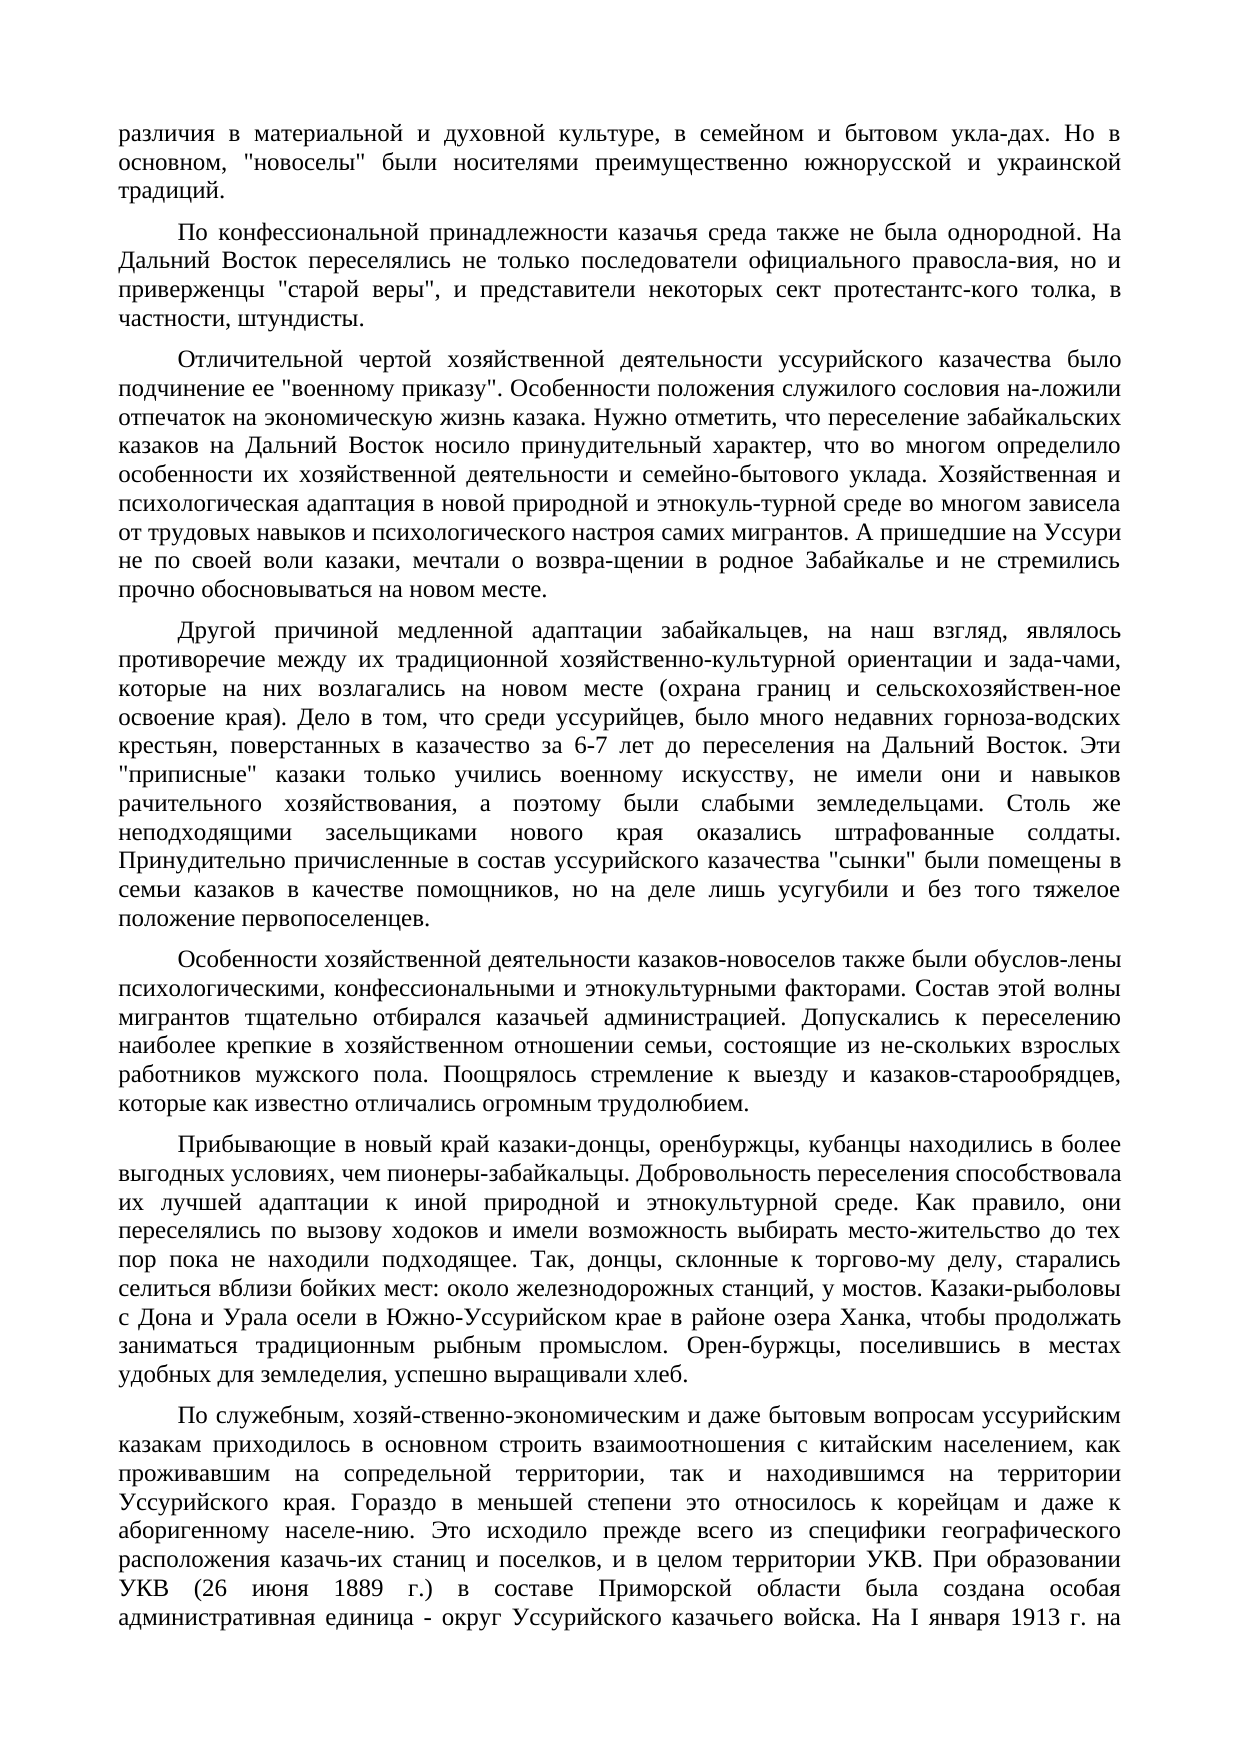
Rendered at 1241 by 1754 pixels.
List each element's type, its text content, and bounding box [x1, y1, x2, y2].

text Отличительной чертой хозяйственной деятельности уссурийского казачества было подчинение ее "военному приказу". Особенности положения служилого сословия на-ложили отпечаток на экономическую жизнь казака. Нужно отметить, что переселение забайкальских казаков на Дальний Восток носило принудительный характер, что во многом определило особенности их хозяйственной деятельности и семейно-бытового уклада. Хозяйственная и психологическая адаптация в новой природной и этнокуль-турной среде во многом зависела от трудовых навыков и психологического настроя самих мигрантов. А пришедшие на Уссури не по своей воли казаки, мечтали о возвра-щении в родное Забайкалье и не стремились прочно обосновываться на новом месте. [118, 344, 1122, 603]
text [118, 118, 1122, 204]
text По конфессиональной принадлежности казачья среда также не была однородной. На Дальний Восток переселялись не только последователи официального правосла-вия, но и приверженцы "старой веры", и представители некоторых сект протестантс-кого толка, в частности, штундисты. [118, 217, 1122, 332]
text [118, 1401, 1122, 1631]
text Особенности хозяйственной деятельности казаков-новоселов также были обуслов-лены психологическими, конфессиональными и этнокультурными факторами. Состав этой волны мигрантов тщательно отбирался казачьей администрацией. Допускались к переселению наиболее крепкие в хозяйственном отношении семьи, состоящие из не-скольких взрослых работников мужского пола. Поощрялось стремление к выезду и казаков-старообрядцев, которые как известно отличались огромным трудолюбием. [118, 944, 1122, 1117]
text Другой причиной медленной адаптации забайкальцев, на наш взгляд, являлось противоречие между их традиционной хозяйственно-культурной ориентации и зада-чами, которые на них возлагались на новом месте (охрана границ и сельскохозяйствен-ное освоение края). Дело в том, что среди уссурийцев, было много недавних горноза-водских крестьян, поверстанных в казачество за 6-7 лет до переселения на Дальний Восток. Эти "приписные" казаки только учились военному искусству, не имели они и навыков рачительного хозяйствования, а поэтому были слабыми земледельцами. Столь же неподходящими засельщиками нового края оказались штрафованные солдаты. Принудительно причисленные в состав уссурийского казачества "сынки" были помещены в семьи казаков в качестве помощников, но на деле лишь усугубили и без того тяжелое положение первопоселенцев. [118, 616, 1122, 932]
text Прибывающие в новый край казаки-донцы, оренбуржцы, кубанцы находились в более выгодных условиях, чем пионеры-забайкальцы. Добровольность переселения способствовала их лучшей адаптации к иной природной и этнокультурной среде. Как правило, они переселялись по вызову ходоков и имели возможность выбирать место-жительство до тех пор пока не находили подходящее. Так, донцы, склонные к торгово-му делу, старались селиться вблизи бойких мест: около железнодорожных станций, у мостов. Казаки-рыболовы с Дона и Урала осели в Южно-Уссурийском крае в районе озера Ханка, чтобы продолжать заниматься традиционным рыбным промыслом. Орен-буржцы, поселившись в местах удобных для земледелия, успешно выращивали хлеб. [118, 1129, 1122, 1388]
